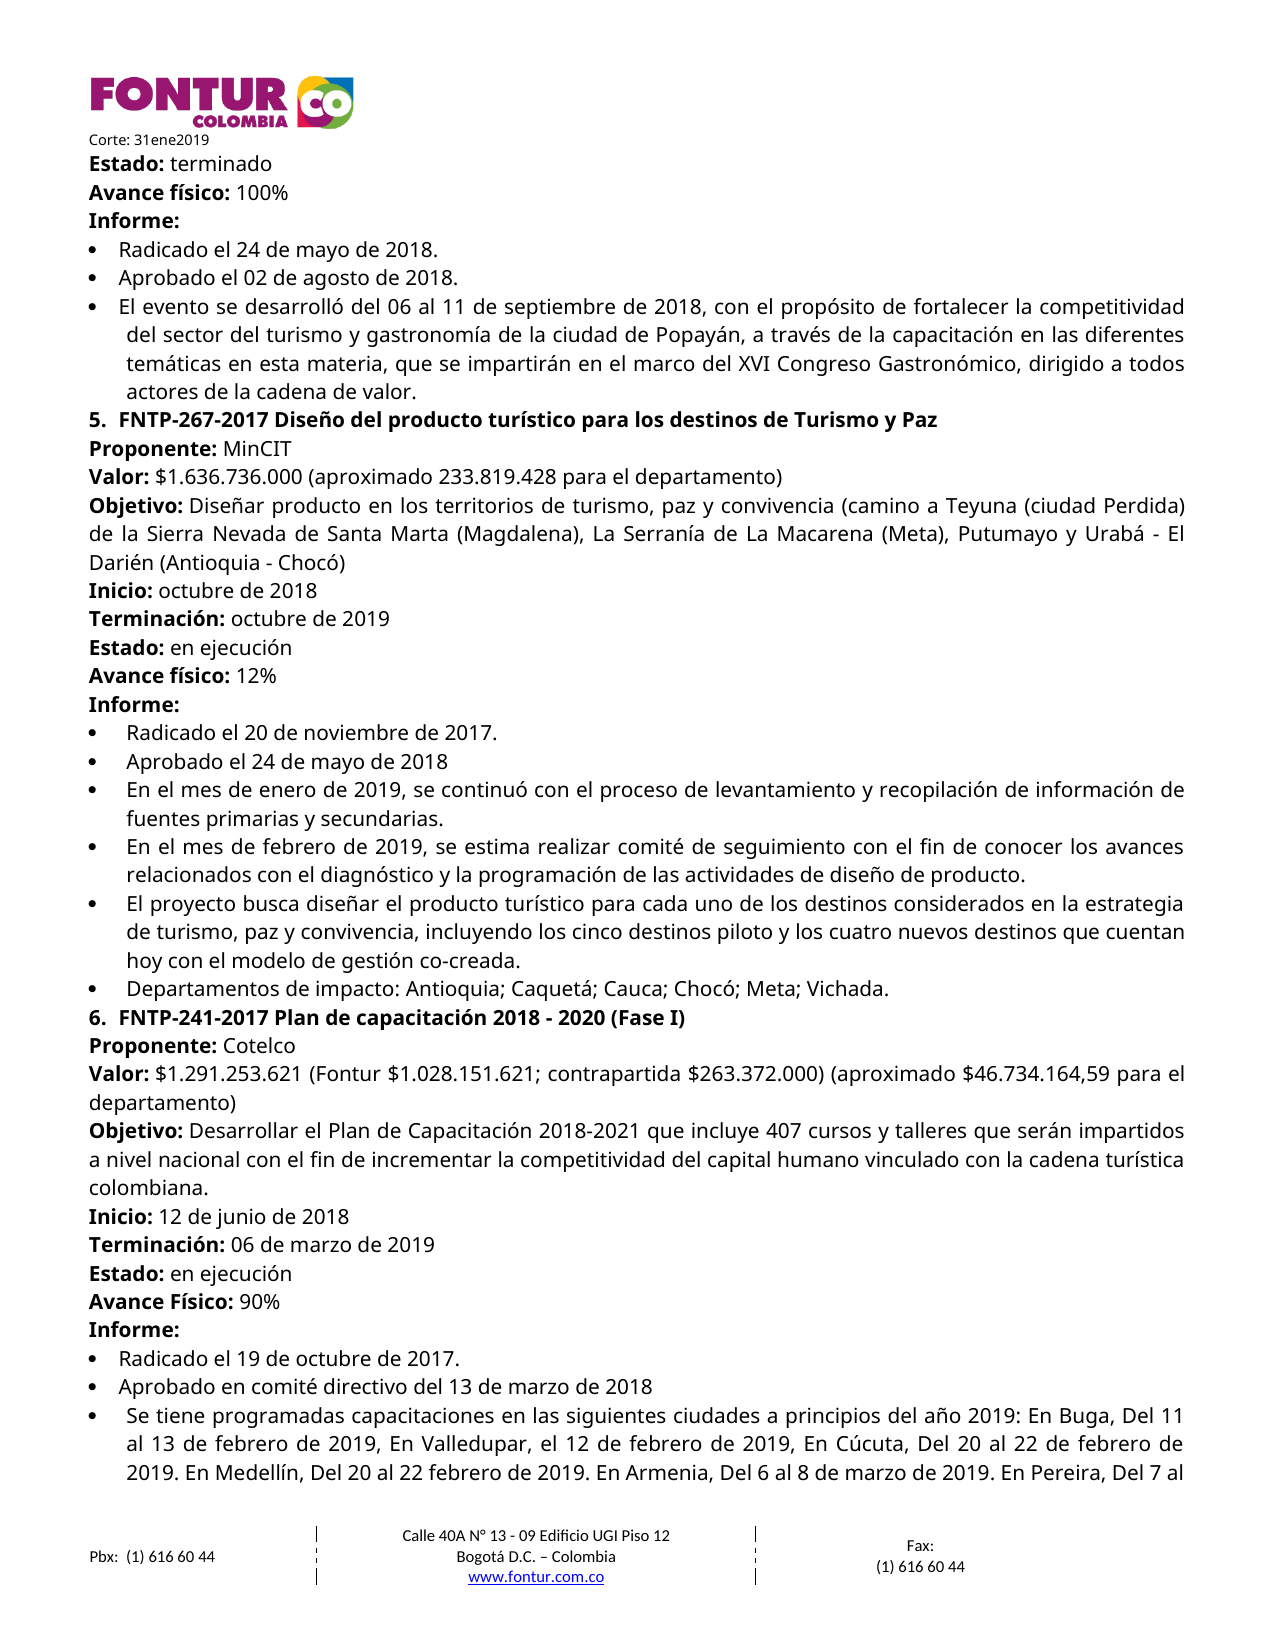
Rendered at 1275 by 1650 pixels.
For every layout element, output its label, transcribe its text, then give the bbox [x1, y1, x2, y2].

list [89, 1401, 1186, 1486]
list El proyecto busca diseñar el producto turístico para cada uno de los destinos considerados en la estrategia de turismo, paz y convivencia, incluyendo los cinco destinos piloto y los cuatro nuevos destinos que cuentan hoy con el modelo de gestión co-creada. [89, 889, 1186, 974]
text Informe: [89, 206, 1186, 235]
list En el mes de enero de 2019, se continuó con el proceso de levantamiento y recopilación de información de fuentes primarias y secundarias. [89, 775, 1186, 832]
text Proponente: MinCIT [89, 434, 1186, 462]
list Radicado el 20 de noviembre de 2017. [89, 718, 1186, 747]
text Inicio: 12 de junio de 2018 [89, 1202, 1186, 1230]
text Avance Físico: 90% [89, 1287, 1186, 1316]
text Objetivo: Desarrollar el Plan de Capacitación 2018-2021 que incluye 407 cursos y talleres que serán impartidos a nivel nacional con el fin de incrementar la competitividad del capital humano vinculado con la cadena turística colombiana. [89, 1116, 1186, 1202]
list Departamentos de impacto: Antioquia; Caquetá; Cauca; Chocó; Meta; Vichada. [89, 974, 1186, 1003]
text Avance físico: 12% [89, 661, 1186, 690]
text Estado: en ejecución [89, 1259, 1186, 1287]
list Aprobado en comité directivo del 13 de marzo de 2018 [89, 1372, 1186, 1401]
text Informe: [89, 1316, 1186, 1344]
text Estado: en ejecución [89, 633, 1186, 661]
text Informe: [89, 690, 1186, 718]
list FNTP-241-2017 Plan de capacitación 2018 - 2020 (Fase I) [89, 1003, 1186, 1031]
text Avance físico: 100% [89, 178, 1186, 206]
list FNTP-267-2017 Diseño del producto turístico para los destinos de Turismo y Paz [89, 406, 1186, 434]
list Aprobado el 24 de mayo de 2018 [89, 747, 1186, 775]
text Valor: $1.291.253.621 (Fontur $1.028.151.621; contrapartida $263.372.000) (aproximado $46.734.164,59 para el departamento) [89, 1059, 1186, 1116]
text Terminación: octubre de 2019 [89, 604, 1186, 633]
text Proponente: Cotelco [89, 1031, 1186, 1059]
text Inicio: octubre de 2018 [89, 576, 1186, 604]
list Aprobado el 02 de agosto de 2018. [89, 263, 1186, 292]
list Radicado el 19 de octubre de 2017. [89, 1344, 1186, 1372]
text Terminación: 06 de marzo de 2019 [89, 1230, 1186, 1259]
list El evento se desarrolló del 06 al 11 de septiembre de 2018, con el propósito de fortalecer la competitividad del sector del turismo y gastronomía de la ciudad de Popayán, a través de la capacitación en las diferentes temáticas en esta materia, que se impartirán en el marco del XVI Congreso Gastronómico, dirigido a todos actores de la cadena de valor. [89, 292, 1186, 406]
text Estado: terminado [89, 149, 1186, 178]
text Valor: $1.636.736.000 (aproximado 233.819.428 para el departamento) [89, 462, 1186, 491]
picture [88, 73, 355, 130]
list En el mes de febrero de 2019, se estima realizar comité de seguimiento con el fin de conocer los avances relacionados con el diagnóstico y la programación de las actividades de diseño de producto. [89, 832, 1186, 889]
list Radicado el 24 de mayo de 2018. [89, 235, 1186, 263]
text Objetivo: Diseñar producto en los territorios de turismo, paz y convivencia (camino a Teyuna (ciudad Perdida) de la Sierra Nevada de Santa Marta (Magdalena), La Serranía de La Macarena (Meta), Putumayo y Urabá - El Darién (Antioquia - Chocó) [89, 491, 1186, 576]
